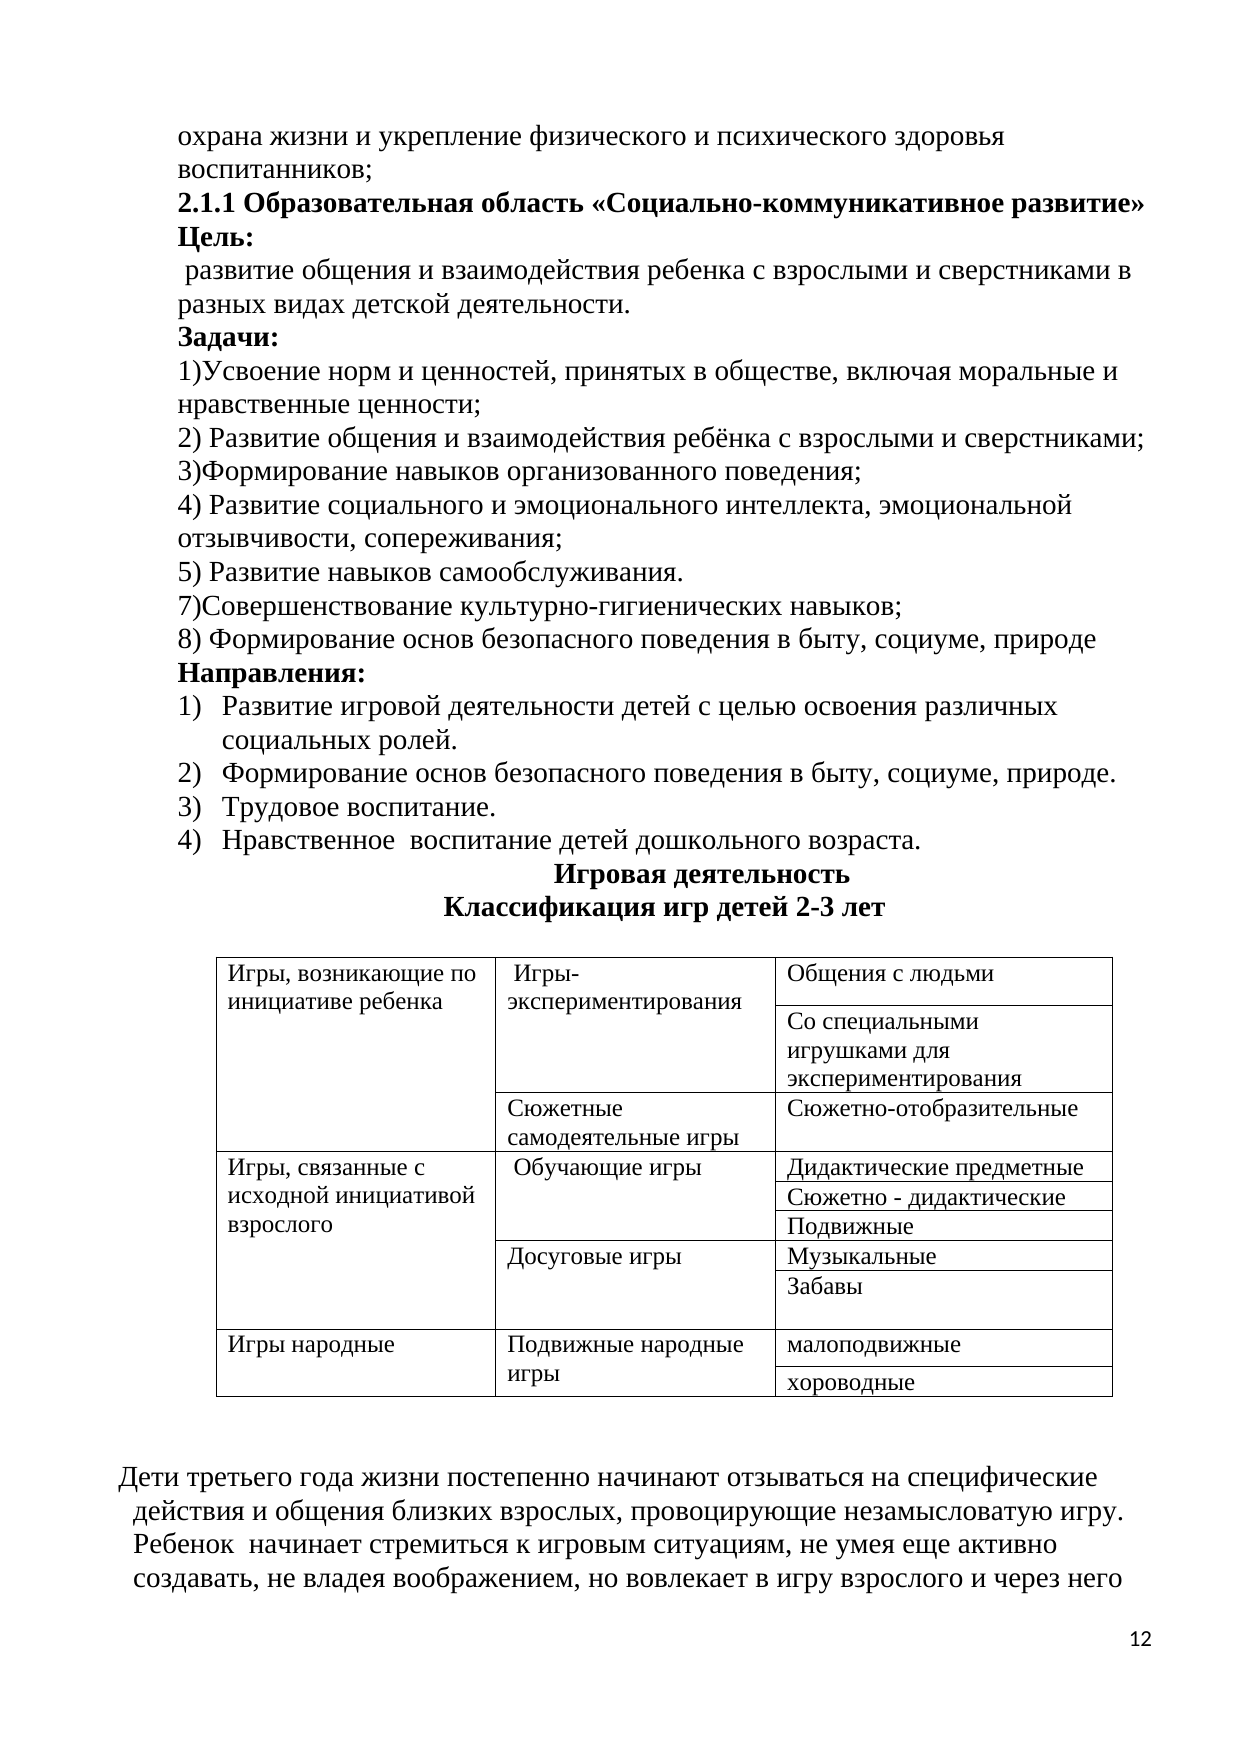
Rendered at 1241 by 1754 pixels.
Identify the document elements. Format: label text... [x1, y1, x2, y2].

list Трудовое воспитание. [177, 789, 1152, 822]
table_cell Забавы [776, 1271, 1112, 1328]
list 1)Усвоение норм и ценностей, принятых в обществе, включая моральные и нравственные ценности; [177, 353, 1152, 420]
table_header Общения с людьми [776, 958, 1112, 1005]
list Формирование основ безопасного поведения в быту, социуме, природе. [177, 755, 1152, 789]
text 2) Развитие общения и взаимодействия ребёнка с взрослыми и сверстниками; [177, 420, 1152, 453]
table_cell Досуговые игры [496, 1241, 775, 1328]
text Цель: [177, 219, 1152, 252]
list 3)Формирование навыков организованного поведения; [177, 453, 1152, 487]
table_cell Подвижные народные игры [496, 1330, 775, 1396]
table_cell Дидактические предметные [776, 1152, 1112, 1181]
text Направления: [177, 655, 1152, 688]
table_cell Музыкальные [776, 1241, 1112, 1270]
list 5) Развитие навыков самообслуживания. [177, 554, 1152, 588]
table_cell Обучающие игры [496, 1152, 775, 1240]
table_cell Игры народные [217, 1330, 495, 1396]
table_cell Сюжетные самодеятельные игры [496, 1093, 775, 1151]
list Развитие игровой деятельности детей с целью освоения различных социальных ролей. [177, 688, 1152, 755]
table_cell хороводные [776, 1367, 1112, 1396]
table_cell Подвижные [776, 1211, 1112, 1240]
table_cell Сюжетно - дидактические [776, 1182, 1112, 1210]
text развитие общения и взаимодействия ребенка с взрослыми и сверстниками в разных видах детской деятельности. Задачи: [177, 252, 1152, 353]
text Классификация игр детей 2-3 лет [177, 889, 1152, 923]
list Нравственное воспитание детей дошкольного возраста. [177, 822, 1152, 856]
text охрана жизни и укрепление физического и психического здоровья воспитанников; [177, 118, 1152, 185]
text 2.1.1 Образовательная область «Социально-коммуникативное развитие» [177, 185, 1152, 219]
list 4) Развитие социального и эмоционального интеллекта, эмоциональной отзывчивости, сопереживания; [177, 487, 1152, 554]
table_cell Сюжетно-отобразительные [776, 1093, 1112, 1151]
list 7)Совершенствование культурно-гигиенических навыков; [177, 588, 1152, 621]
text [118, 1459, 1152, 1593]
table_cell Игры, связанные с исходной инициативой взрослого [217, 1152, 495, 1328]
table_cell малоподвижные [776, 1330, 1112, 1366]
list 8) Формирование основ безопасного поведения в быту, социуме, природе [177, 621, 1152, 655]
text Игровая деятельность [252, 856, 1152, 889]
table_header Игры-экспериментирования [496, 958, 775, 1092]
table_header Игры, возникающие по инициативе ребенка [217, 958, 495, 1151]
table_cell Со специальными игрушками для экспериментирования [776, 1006, 1112, 1092]
